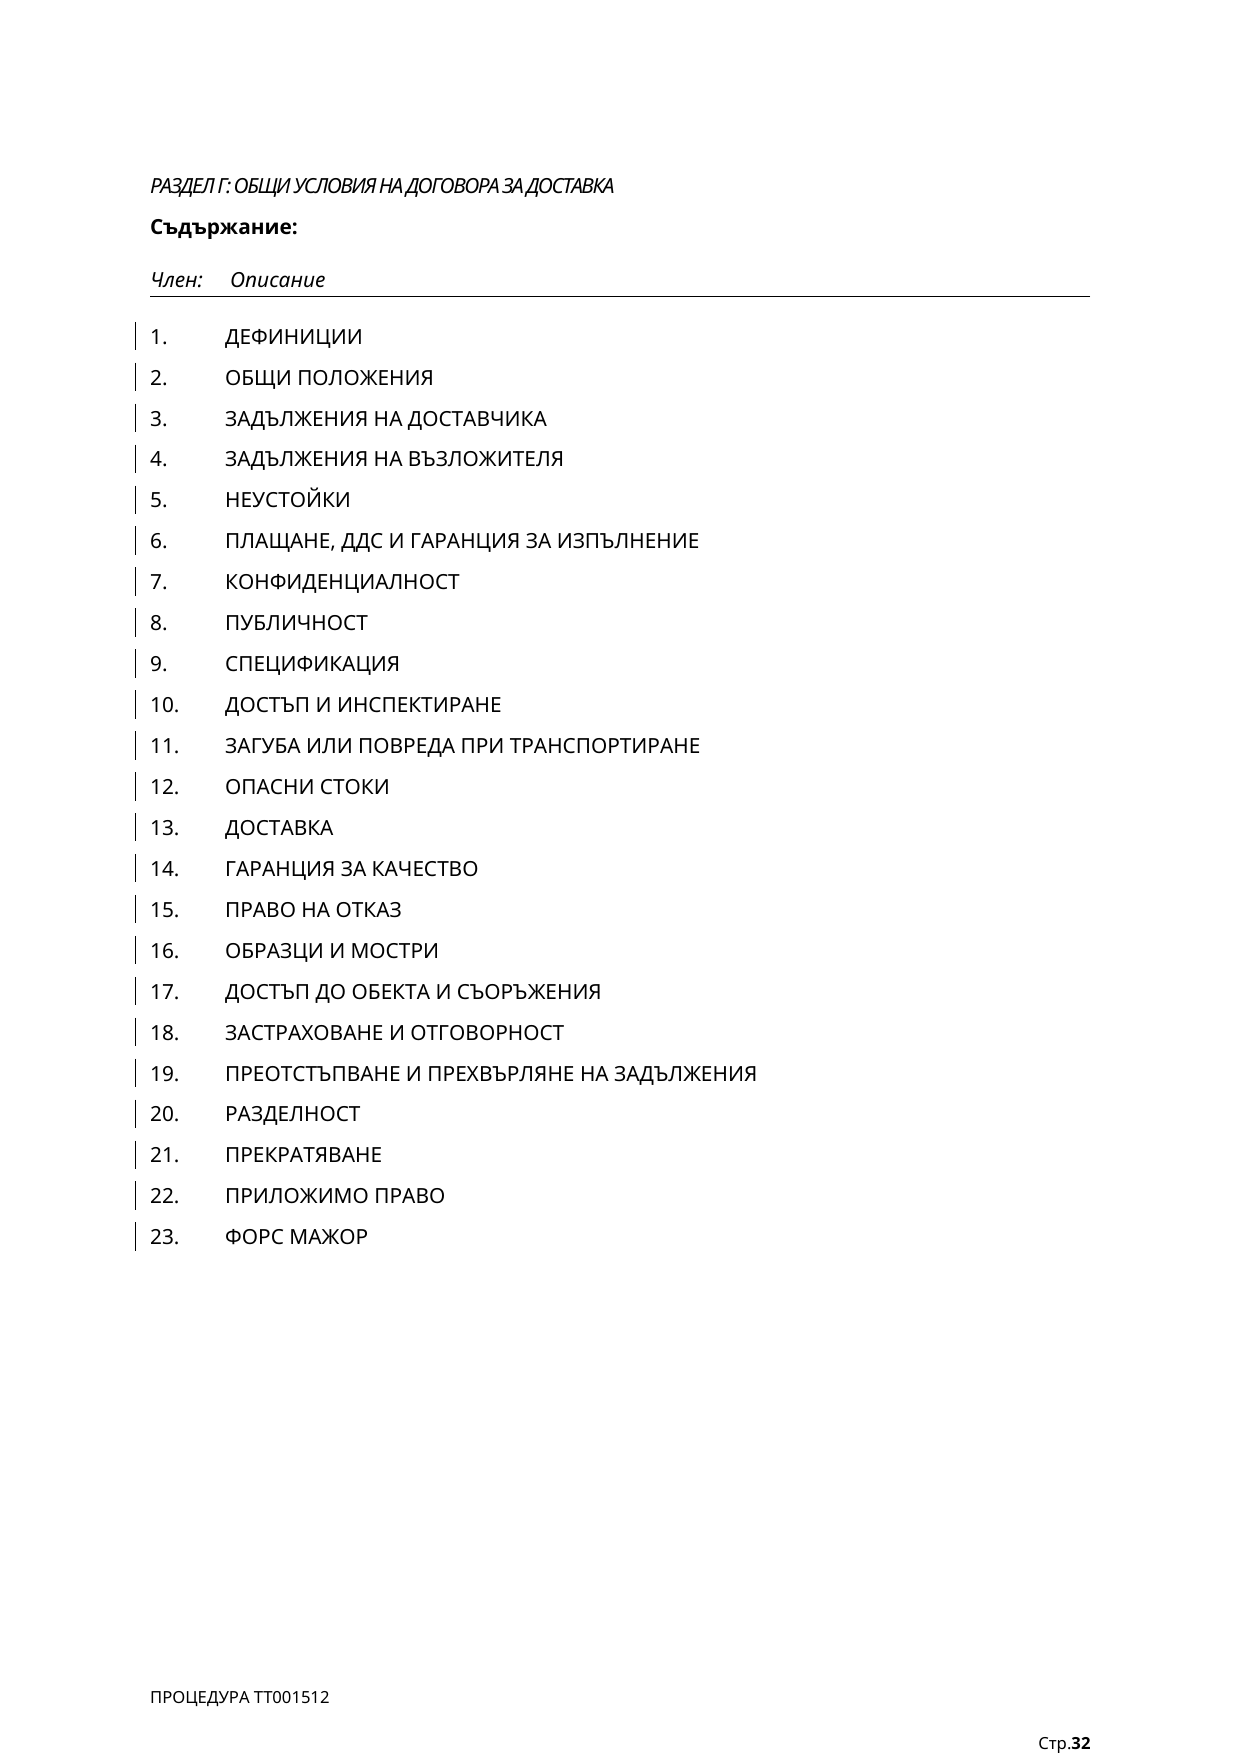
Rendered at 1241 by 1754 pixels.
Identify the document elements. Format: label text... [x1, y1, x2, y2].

list ПРЕКРАТЯВАНЕ [150, 1141, 1090, 1169]
list ПРИЛОЖИМО ПРАВО [150, 1181, 1090, 1210]
list ОБРАЗЦИ И МОСТРИ [150, 936, 1090, 964]
list СПЕЦИФИКАЦИЯ [150, 649, 1090, 678]
list КОНФИДЕНЦИАЛНОСТ [150, 567, 1090, 596]
list ФОРС МАЖОР [150, 1222, 1090, 1251]
list ПУБЛИЧНОСТ [150, 608, 1090, 637]
list ДЕФИНИЦИИ [150, 322, 1090, 350]
list ПРАВО НА ОТКАЗ [150, 895, 1090, 923]
text Член: Описание [150, 265, 1090, 296]
list ДОСТАВКА [150, 813, 1090, 841]
list ПЛАЩАНЕ, ДДС И ГАРАНЦИЯ ЗА ИЗПЪЛНЕНИЕ [150, 526, 1090, 555]
text РАЗДЕЛ Г: ОБЩИ УСЛОВИЯ НА ДОГОВОРА ЗА ДОСТАВКА [150, 171, 1090, 199]
list ОБЩИ ПОЛОЖЕНИЯ [150, 363, 1090, 391]
list НЕУСТОЙКИ [150, 486, 1090, 514]
list РАЗДЕЛНОСТ [150, 1099, 1090, 1128]
list ЗАСТРАХОВАНЕ И ОТГОВОРНОСТ [150, 1018, 1090, 1046]
list ДОСТЪП ДО ОБЕКТА И СЪОРЪЖЕНИЯ [150, 977, 1090, 1005]
list ДОСТЪП И ИНСПЕКТИРАНЕ [150, 690, 1090, 719]
list ЗАДЪЛЖЕНИЯ НА ДОСТАВЧИКА [150, 404, 1090, 432]
list ЗАДЪЛЖЕНИЯ НА ВЪЗЛОЖИТЕЛЯ [150, 444, 1090, 473]
list ГАРАНЦИЯ ЗА КАЧЕСТВО [150, 854, 1090, 882]
list ПРЕОТСТЪПВАНЕ И ПРЕХВЪРЛЯНЕ НА ЗАДЪЛЖЕНИЯ [150, 1059, 1090, 1087]
text Съдържание: [150, 212, 1090, 240]
list ЗАГУБА ИЛИ ПОВРЕДА ПРИ ТРАНСПОРТИРАНЕ [150, 731, 1090, 759]
list ОПАСНИ СТОКИ [150, 772, 1090, 801]
